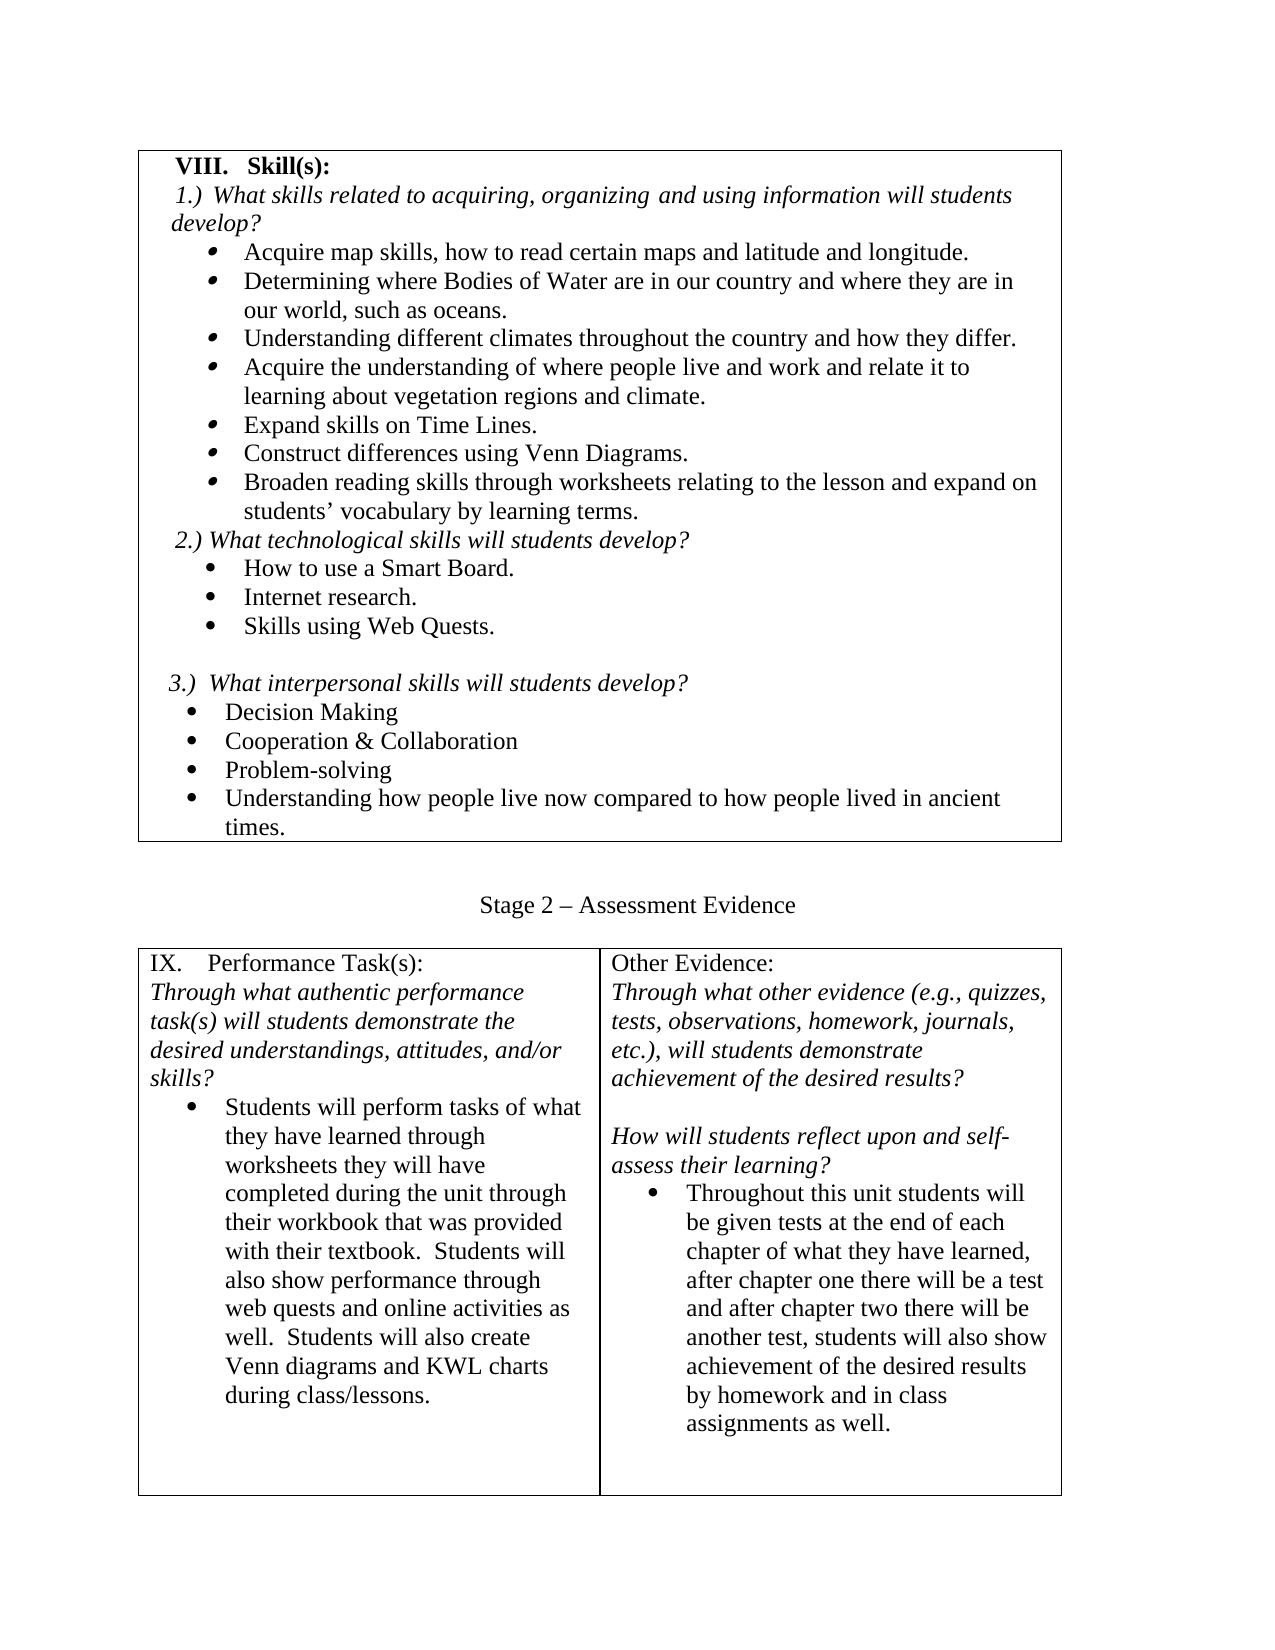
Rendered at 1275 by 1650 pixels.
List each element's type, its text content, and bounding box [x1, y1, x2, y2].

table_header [601, 949, 1061, 1495]
text Stage 2 – Assessment Evidence [150, 890, 1125, 919]
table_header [139, 151, 1061, 841]
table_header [139, 949, 599, 1495]
